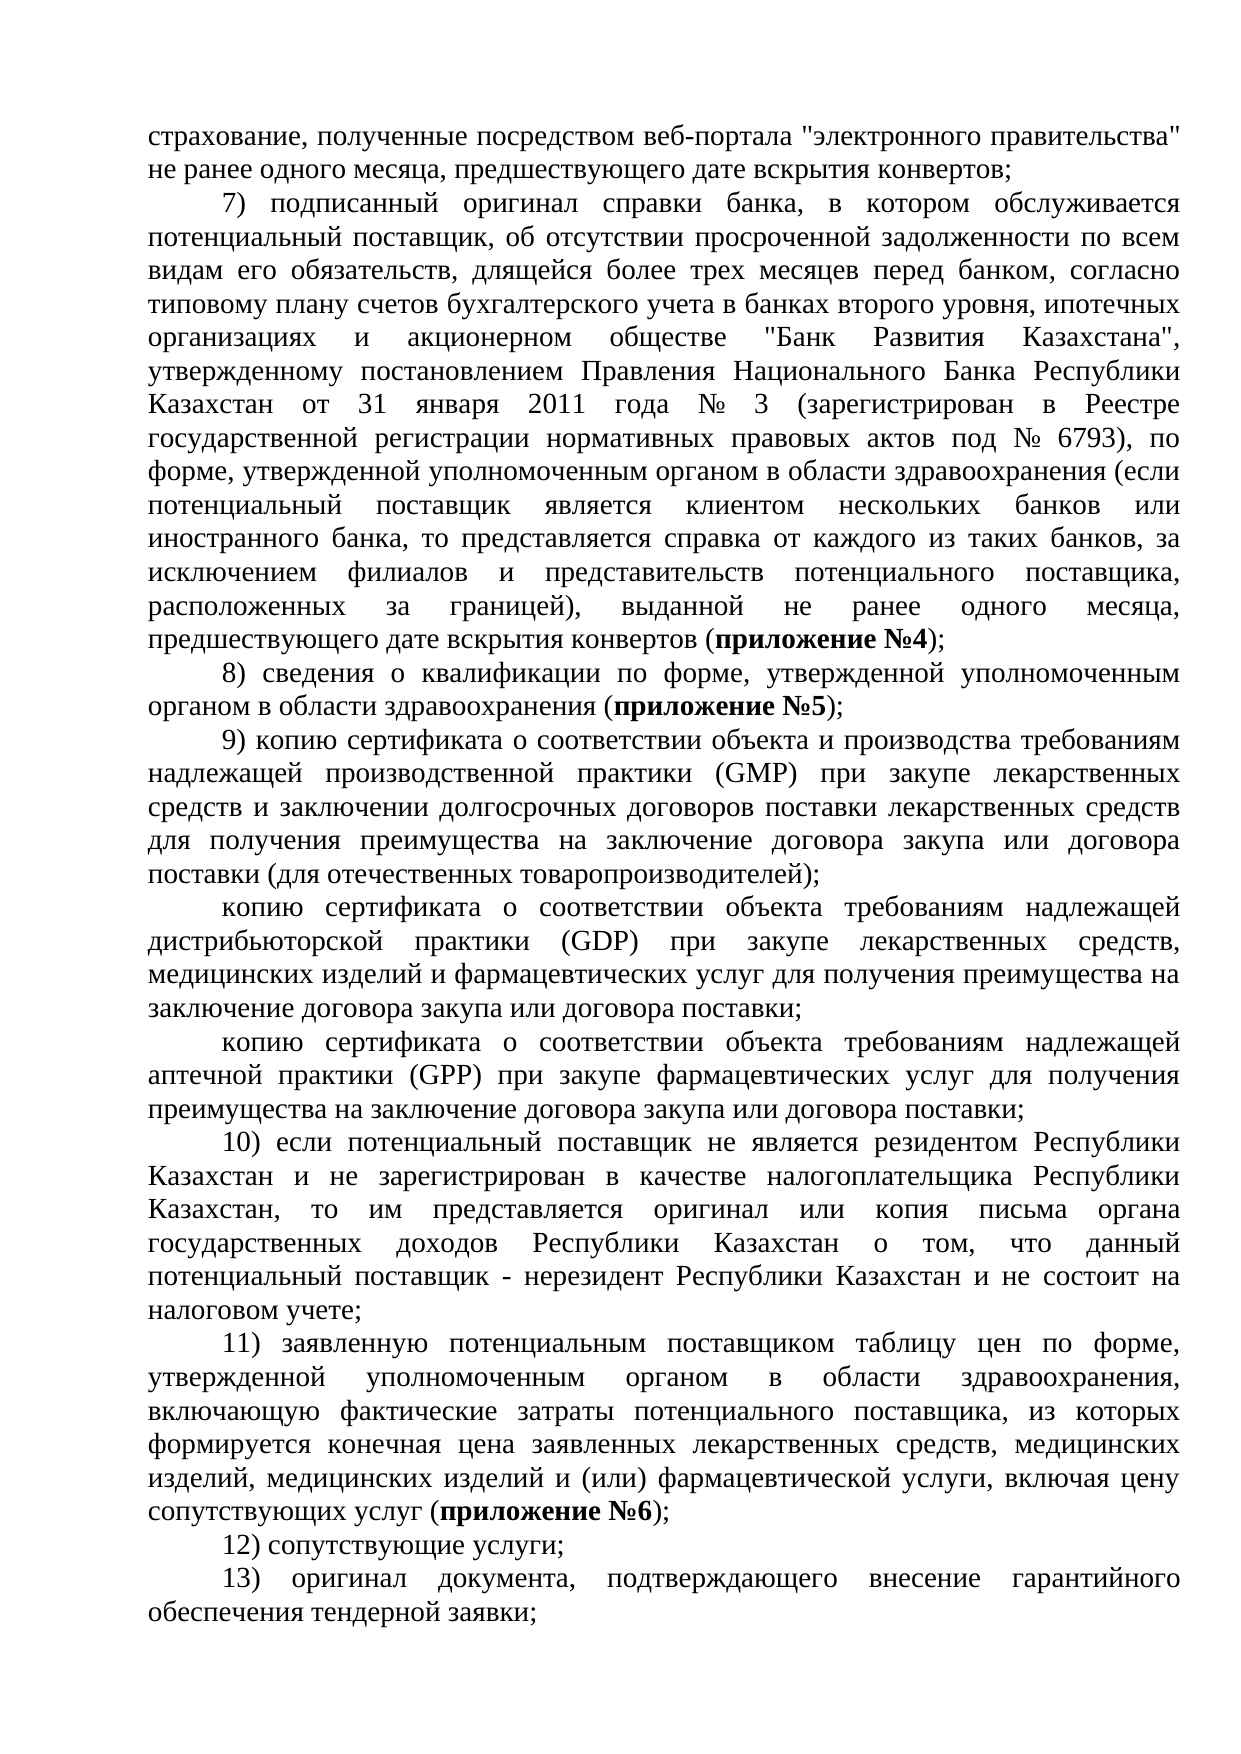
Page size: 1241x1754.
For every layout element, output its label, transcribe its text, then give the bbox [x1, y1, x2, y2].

text 9) копию сертификата о соответствии объекта и производства требованиям надлежащей производственной практики (GMP) при закупе лекарственных средств и заключении долгосрочных договоров поставки лекарственных средств для получения преимущества на заключение договора закупа или договора поставки (для отечественных товаропроизводителей); [148, 722, 1181, 889]
text 13) оригинал документа, подтверждающего внесение гарантийного обеспечения тендерной заявки; [148, 1560, 1181, 1627]
text копию сертификата о соответствии объекта требованиям надлежащей дистрибьюторской практики (GDP) при закупе лекарственных средств, медицинских изделий и фармацевтических услуг для получения преимущества на заключение договора закупа или договора поставки; [148, 889, 1181, 1024]
text 7) подписанный оригинал справки банка, в котором обслуживается потенциальный поставщик, об отсутствии просроченной задолженности по всем видам его обязательств, длящейся более трех месяцев перед банком, согласно типовому плану счетов бухгалтерского учета в банках второго уровня, ипотечных организациях и акционерном обществе "Банк Развития Казахстана", утвержденному постановлением Правления Национального Банка Республики Казахстан от 31 января 2011 года № 3 (зарегистрирован в Реестре государственной регистрации нормативных правовых актов под № 6793), по форме, утвержденной уполномоченным органом в области здравоохранения (если потенциальный поставщик является клиентом нескольких банков или иностранного банка, то представляется справка от каждого из таких банков, за исключением филиалов и представительств потенциального поставщика, расположенных за границей), выданной не ранее одного месяца, предшествующего дате вскрытия конвертов (приложение №4); [148, 185, 1181, 655]
text 12) сопутствующие услуги; [148, 1527, 1181, 1560]
text 8) сведения о квалификации по форме, утвержденной уполномоченным органом в области здравоохранения (приложение №5); [148, 655, 1181, 722]
text копию сертификата о соответствии объекта требованиям надлежащей аптечной практики (GPP) при закупе фармацевтических услуг для получения преимущества на заключение договора закупа или договора поставки; [148, 1024, 1181, 1124]
text 11) заявленную потенциальным поставщиком таблицу цен по форме, утвержденной уполномоченным органом в области здравоохранения, включающую фактические затраты потенциального поставщика, из которых формируется конечная цена заявленных лекарственных средств, медицинских изделий, медицинских изделий и (или) фармацевтической услуги, включая цену сопутствующих услуг (приложение №6); [148, 1326, 1181, 1527]
text 10) если потенциальный поставщик не является резидентом Республики Казахстан и не зарегистрирован в качестве налогоплательщика Республики Казахстан, то им представляется оригинал или копия письма органа государственных доходов Республики Казахстан о том, что данный потенциальный поставщик - нерезидент Республики Казахстан и не состоит на налоговом учете; [148, 1124, 1181, 1326]
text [148, 118, 1181, 185]
